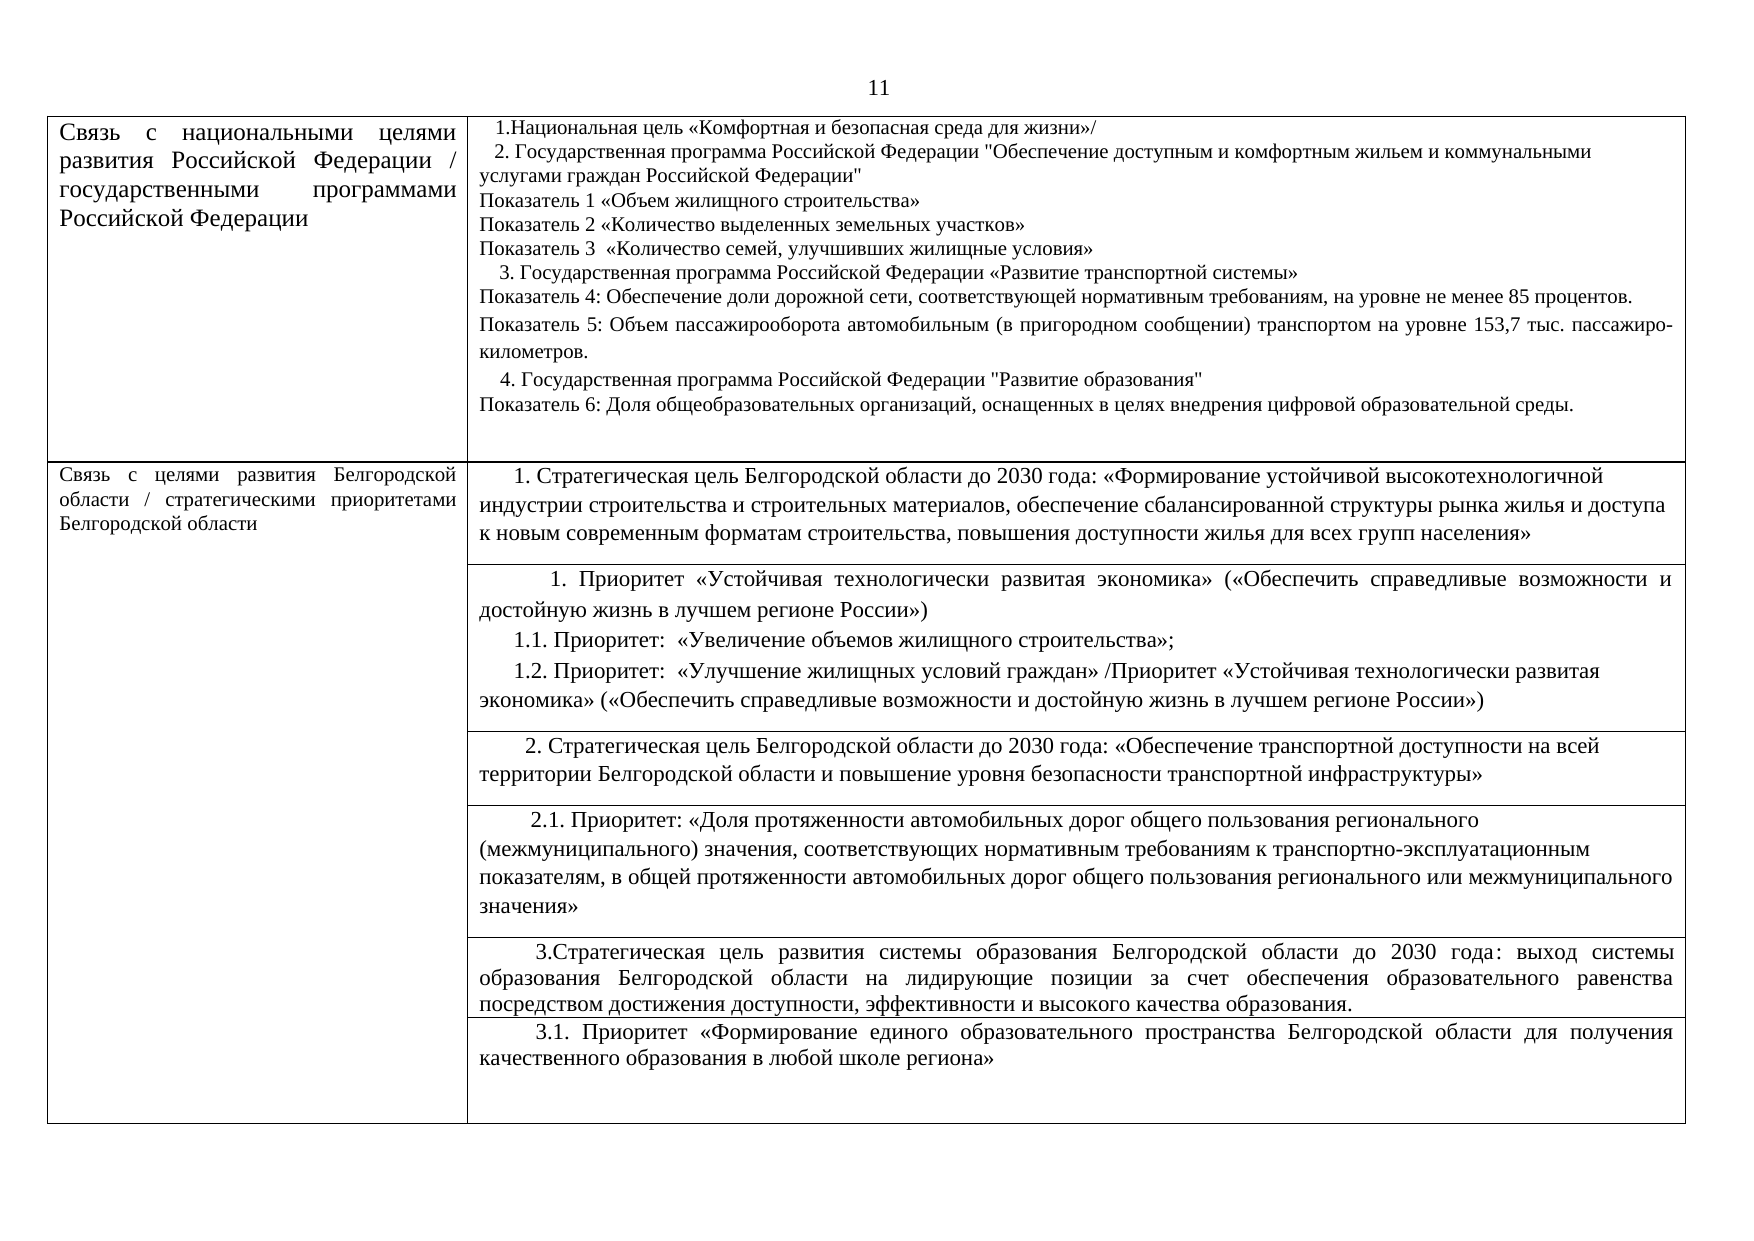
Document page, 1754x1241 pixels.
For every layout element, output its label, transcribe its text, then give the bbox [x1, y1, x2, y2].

table_cell 1. Приоритет «Устойчивая технологически развитая экономика» («Обеспечить справедливые возможности и достойную жизнь в лучшем регионе России») 1.1. Приоритет: «Увеличение объемов жилищного строительства»; 1.2. Приоритет: «Улучшение жилищных условий граждан» /Приоритет «Устойчивая технологически развитая экономика» («Обеспечить справедливые возможности и достойную жизнь в лучшем регионе России») [468, 565, 1685, 731]
table_cell 1. Стратегическая цель Белгородской области до 2030 года: «Формирование устойчивой высокотехнологичной индустрии строительства и строительных материалов, обеспечение сбалансированной структуры рынка жилья и доступа к новым современным форматам строительства, повышения доступности жилья для всех групп населения» [468, 463, 1685, 564]
table_cell Связь с целями развития Белгородской области / стратегическими приоритетами Белгородской области [48, 463, 467, 1123]
table_cell 3.Стратегическая цель развития системы образования Белгородской области до 2030 года: выход системы образования Белгородской области на лидирующие позиции за счет обеспечения образовательного равенства посредством достижения доступности, эффективности и высокого качества образования. [468, 938, 1685, 1017]
table_cell Связь с национальными целями развития Российской Федерации / государственными программами Российской Федерации [48, 117, 467, 461]
table_cell 3.1. Приоритет «Формирование единого образовательного пространства Белгородской области для получения качественного образования в любой школе региона» [468, 1018, 1685, 1123]
table_cell 2.1. Приоритет: «Доля протяженности автомобильных дорог общего пользования регионального (межмуниципального) значения, соответствующих нормативным требованиям к транспортно-эксплуатационным показателям, в общей протяженности автомобильных дорог общего пользования регионального или межмуниципального значения» [468, 806, 1685, 937]
table_cell 1.Национальная цель «Комфортная и безопасная среда для жизни»/ 2. Государственная программа Российской Федерации "Обеспечение доступным и комфортным жильем и коммунальными услугами граждан Российской Федерации" Показатель 1 «Объем жилищного строительства» Показатель 2 «Количество выделенных земельных участков» Показатель 3 «Количество семей, улучшивших жилищные условия» 3. Государственная программа Российской Федерации «Развитие транспортной системы» Показатель 4: Обеспечение доли дорожной сети, соответствующей нормативным требованиям, на уровне не менее 85 процентов. Показатель 5: Объем пассажирооборота автомобильным (в пригородном сообщении) транспортом на уровне 153,7 тыс. пассажиро-километров. 4. Государственная программа Российской Федерации "Развитие образования" Показатель 6: Доля общеобразовательных организаций, оснащенных в целях внедрения цифровой образовательной среды. [468, 117, 1685, 461]
table_cell 2. Стратегическая цель Белгородской области до 2030 года: «Обеспечение транспортной доступности на всей территории Белгородской области и повышение уровня безопасности транспортной инфраструктуры» [468, 732, 1685, 805]
